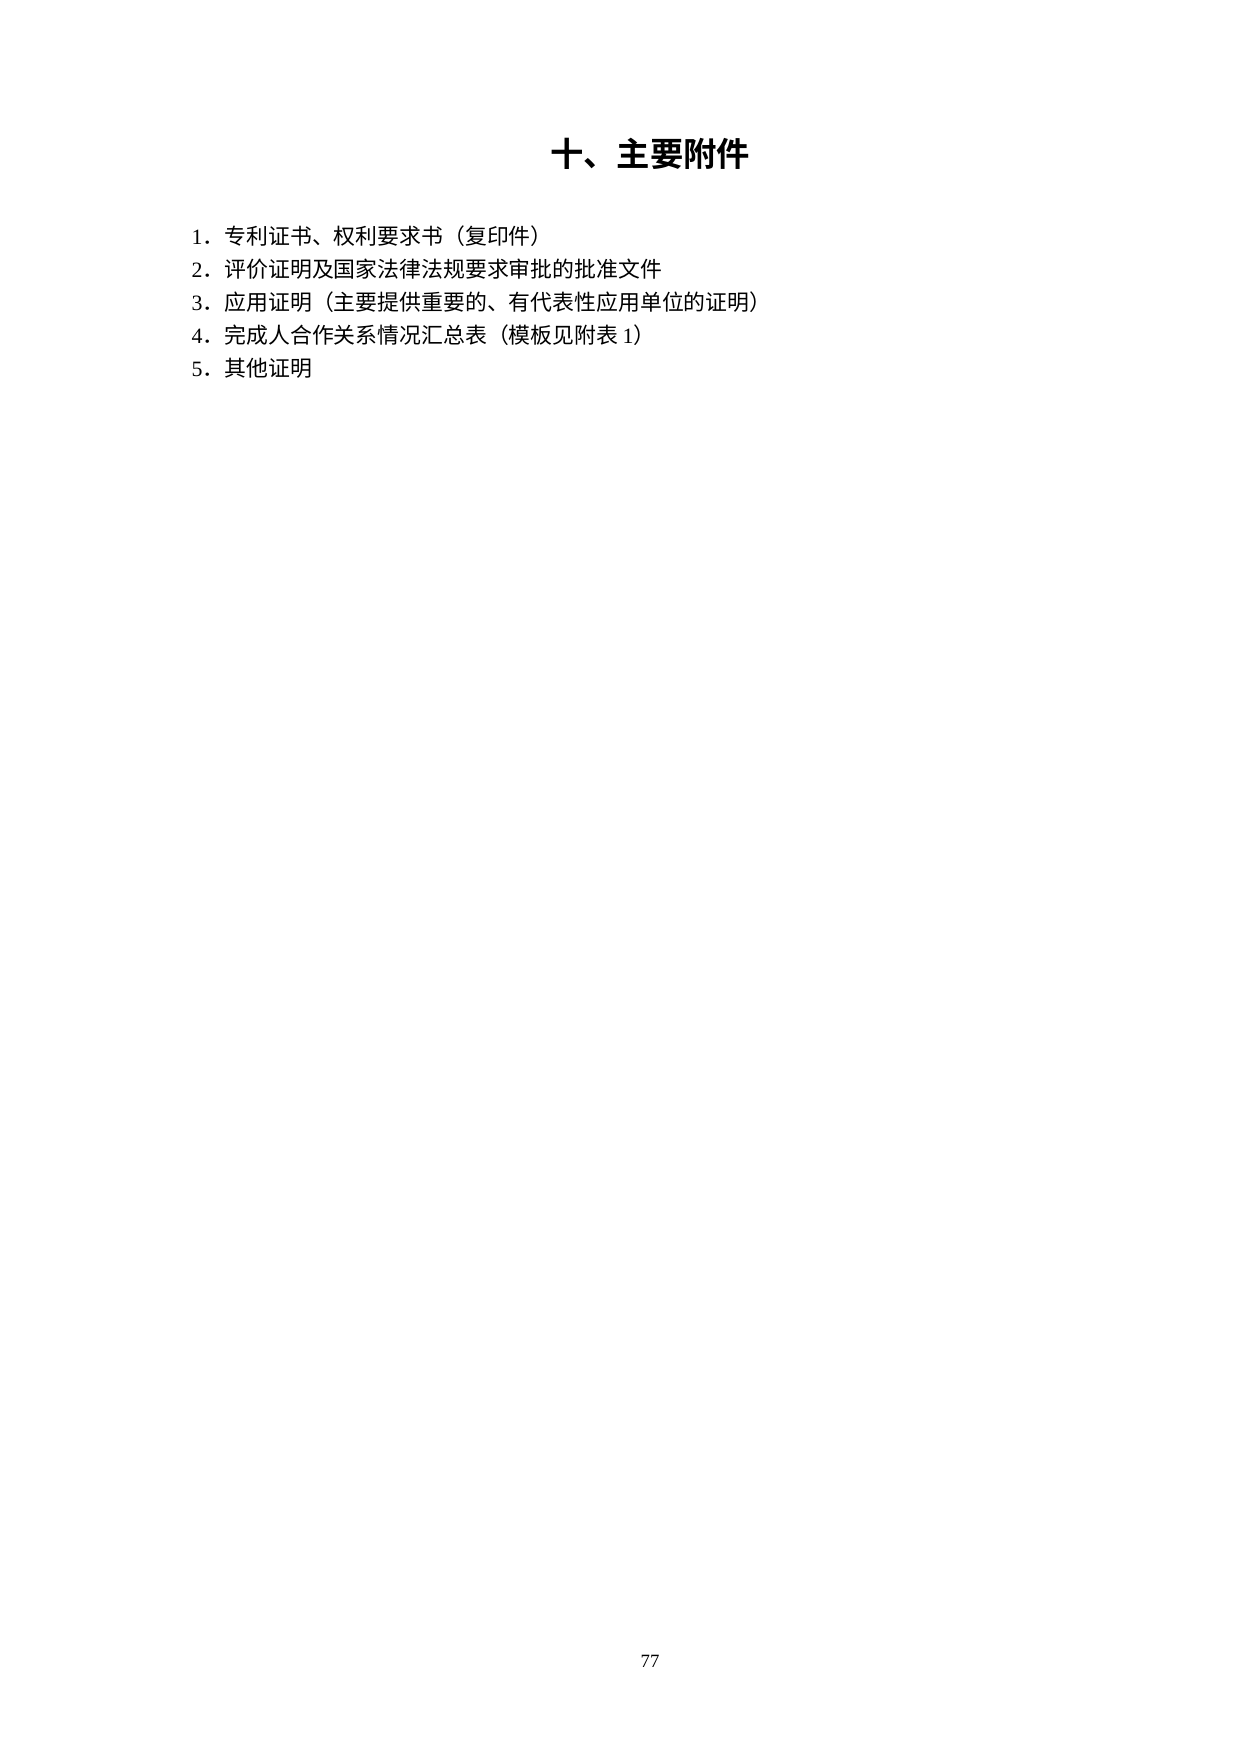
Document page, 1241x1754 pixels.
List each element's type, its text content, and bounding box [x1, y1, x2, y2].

subtitle 十、主要附件 [148, 119, 1152, 185]
text 4．完成人合作关系情况汇总表（模板见附表1） [148, 317, 1152, 350]
text 1．专利证书、权利要求书（复印件） [148, 218, 1152, 251]
text 5．其他证明 [148, 350, 1152, 383]
text 2．评价证明及国家法律法规要求审批的批准文件 [148, 251, 1152, 284]
text 3．应用证明（主要提供重要的、有代表性应用单位的证明） [148, 284, 1152, 317]
